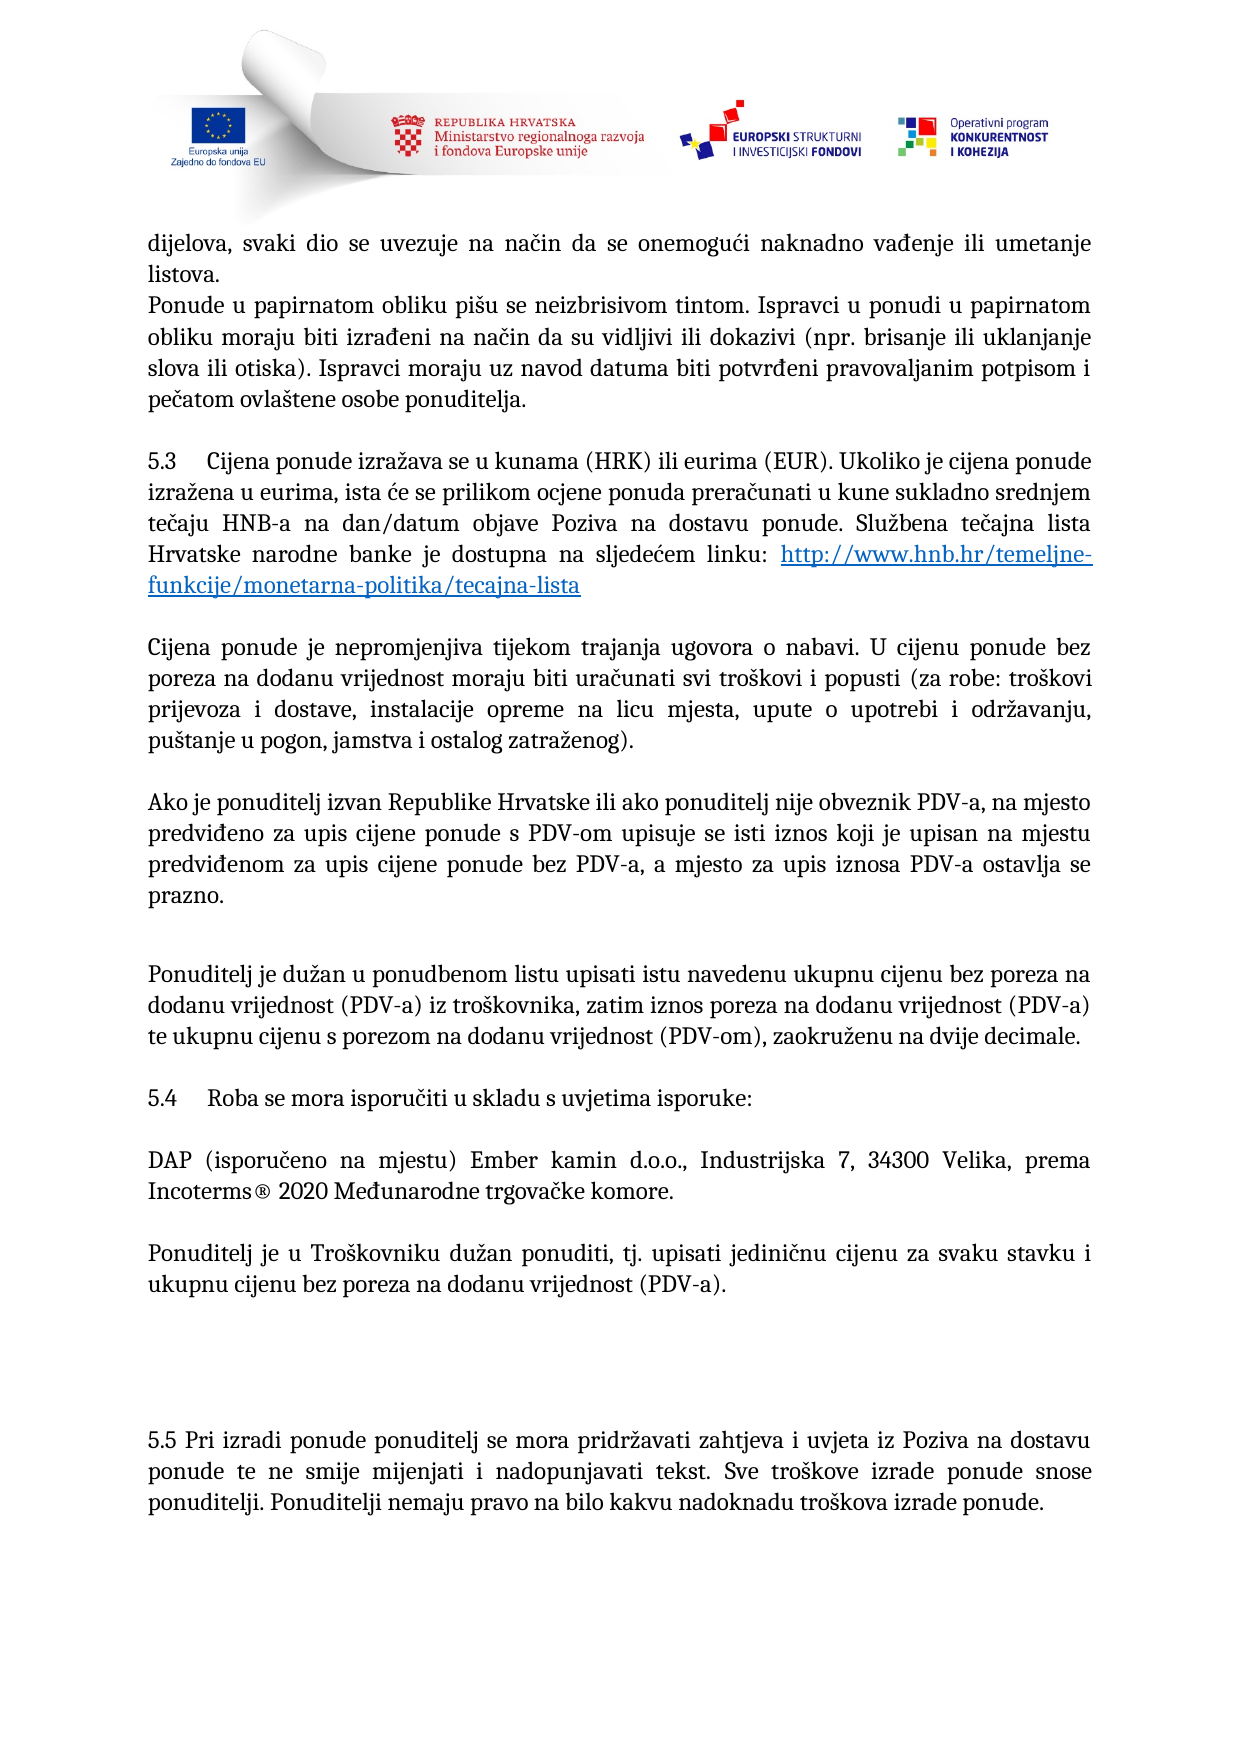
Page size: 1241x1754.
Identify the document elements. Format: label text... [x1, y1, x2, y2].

list Ako je ponuditelj izvan Republike Hrvatske ili ako ponuditelj nije obveznik PDV-a, na mjesto predviđeno za upis cijene ponude s PDV-om upisuje se isti iznos koji je upisan na mjestu predviđenom za upis cijene ponude bez PDV-a, a mjesto za upis iznosa PDV-a ostavlja se prazno. [148, 788, 1092, 910]
text DAP (isporučeno na mjestu) Ember kamin d.o.o., Industrijska 7, 34300 Velika, prema Incoterms® 2020 Međunarodne trgovačke komore. [148, 1146, 1092, 1206]
list 5.3 Cijena ponude izražava se u kunama (HRK) ili eurima (EUR). Ukoliko je cijena ponude izražena u eurima, ista će se prilikom ocjene ponuda preračunati u kune sukladno srednjem tečaju HNB-a na dan/datum objave Poziva na dostavu ponude. Službena tečajna lista Hrvatske narodne banke je dostupna na sljedećem linku: http://www.hnb.hr/temeljne-funkcije/monetarna-politika/tecajna-lista [148, 447, 1092, 599]
text Ponuditelj je dužan u ponudbenom listu upisati istu navedenu ukupnu cijenu bez poreza na dodanu vrijednost (PDV-a) iz troškovnika, zatim iznos poreza na dodanu vrijednost (PDV-a) te ukupnu cijenu s porezom na dodanu vrijednost (PDV-om), zaokruženu na dvije decimale. [148, 960, 1092, 1051]
text 5.5 Pri izradi ponude ponuditelj se mora pridržavati zahtjeva i uvjeta iz Poziva na dostavu ponude te ne smije mijenjati i nadopunjavati tekst. Sve troškove izrade ponude snose ponuditelji. Ponuditelji nemaju pravo na bilo kakvu nadoknadu troškova izrade ponude. [148, 1426, 1092, 1516]
list Ponude u papirnatom obliku pišu se neizbrisivom tintom. Ispravci u ponudi u papirnatom obliku moraju biti izrađeni na način da su vidljivi ili dokazivi (npr. brisanje ili uklanjanje slova ili otiska). Ispravci moraju uz navod datuma biti potvrđeni pravovaljanim potpisom i pečatom ovlaštene osobe ponuditelja. [148, 291, 1092, 413]
text 5.4 Roba se mora isporučiti u skladu s uvjetima isporuke: [148, 1084, 1092, 1113]
text Ponuditelj je u Troškovniku dužan ponuditi, tj. upisati jediničnu cijenu za svaku stavku i ukupnu cijenu bez poreza na dodanu vrijednost (PDV-a). [148, 1239, 1092, 1299]
list Cijena ponude je nepromjenjiva tijekom trajanja ugovora o nabavi. U cijenu ponude bez poreza na dodanu vrijednost moraju biti uračunati svi troškovi i popusti (za robe: troškovi prijevoza i dostave, instalacije opreme na licu mjesta, upute o upotrebi i održavanju, puštanje u pogon, jamstva i ostalog zatraženog). [148, 633, 1092, 755]
picture [147, 29, 1093, 230]
